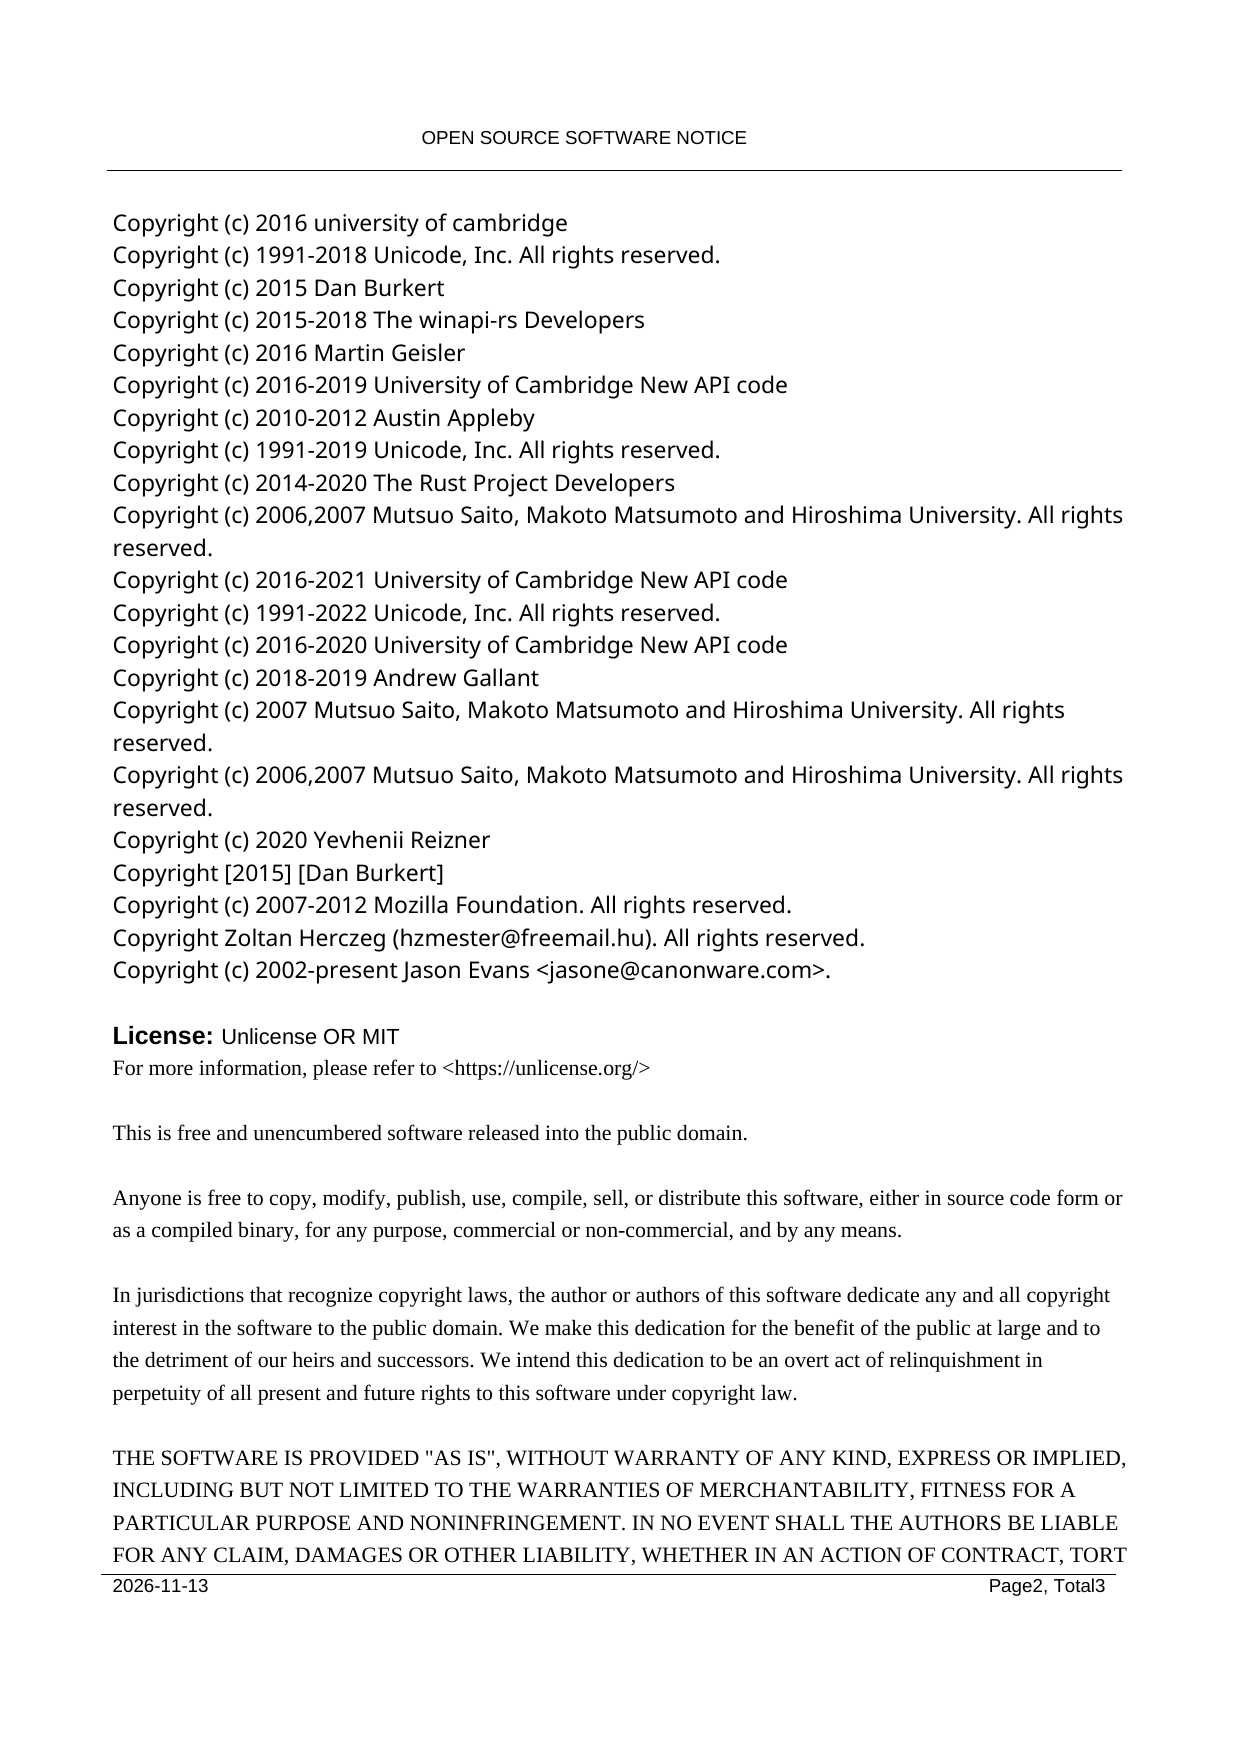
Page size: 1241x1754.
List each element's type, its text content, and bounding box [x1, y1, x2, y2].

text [112, 1051, 1128, 1571]
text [112, 206, 1128, 1019]
text License: Unlicense OR MIT [112, 1019, 1128, 1051]
